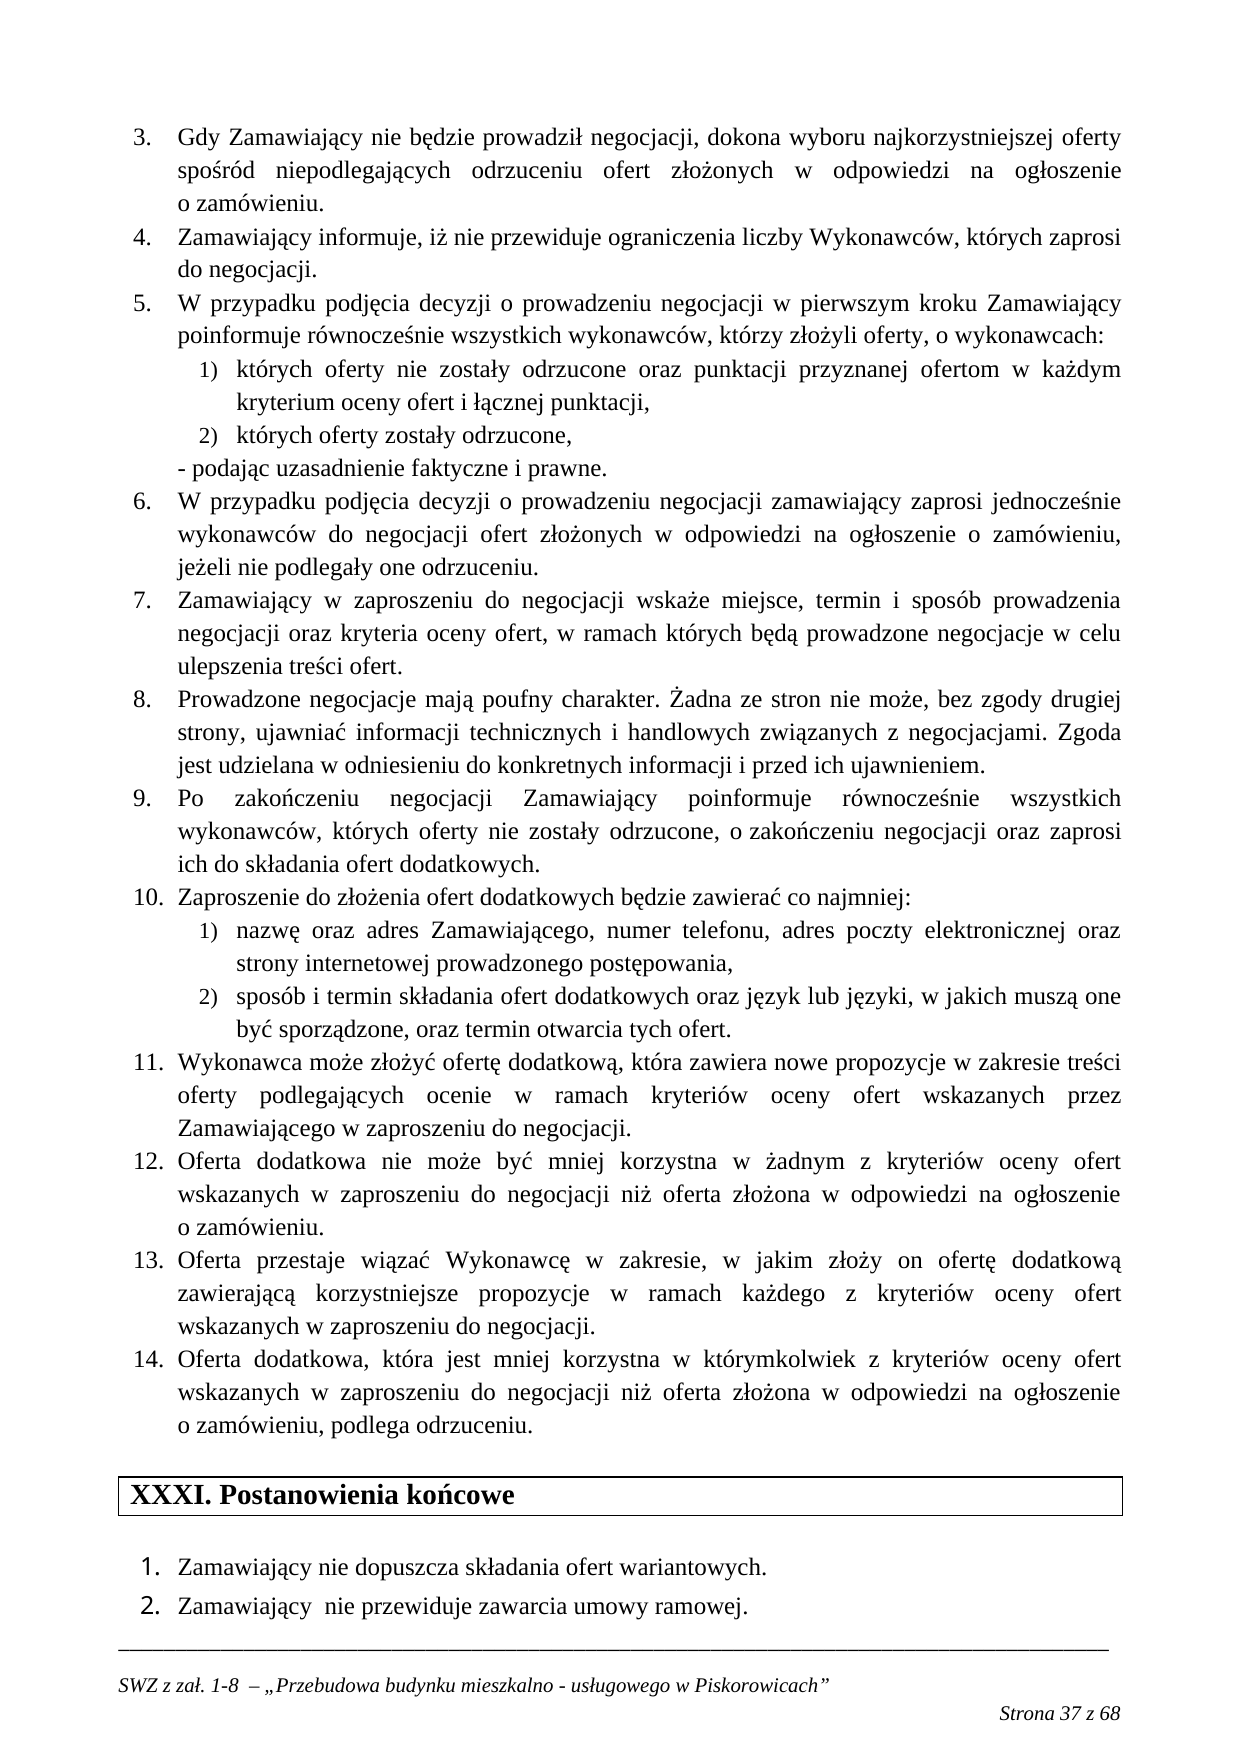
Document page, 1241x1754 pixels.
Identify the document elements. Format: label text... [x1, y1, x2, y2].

list Zamawiający nie przewiduje zawarcia umowy ramowej. [140, 1588, 1122, 1622]
text - podając uzasadnienie faktyczne i prawne. [177, 453, 1122, 481]
list W przypadku podjęcia decyzji o prowadzeniu negocjacji zamawiający zaprosi jednocześnie wykonawców do negocjacji ofert złożonych w odpowiedzi na ogłoszenie o zamówieniu, jeżeli nie podlegały one odrzuceniu. [133, 486, 1122, 581]
list Prowadzone negocjacje mają poufny charakter. Żadna ze stron nie może, bez zgody drugiej strony, ujawniać informacji technicznych i handlowych związanych z negocjacjami. Zgoda jest udzielana w odniesieniu do konkretnych informacji i przed ich ujawnieniem. [133, 684, 1122, 779]
list Gdy Zamawiający nie będzie prowadził negocjacji, dokona wyboru najkorzystniejszej oferty spośród niepodlegających odrzuceniu ofert złożonych w odpowiedzi na ogłoszenie o zamówieniu. [133, 122, 1122, 217]
list Oferta przestaje wiązać Wykonawcę w zakresie, w jakim złoży on ofertę dodatkową zawierającą korzystniejsze propozycje w ramach każdego z kryteriów oceny ofert wskazanych w zaproszeniu do negocjacji. [133, 1245, 1122, 1340]
list Po zakończeniu negocjacji Zamawiający poinformuje równocześnie wszystkich wykonawców, których oferty nie zostały odrzucone, o zakończeniu negocjacji oraz zaprosi ich do składania ofert dodatkowych. [133, 783, 1122, 878]
list Zamawiający informuje, iż nie przewiduje ograniczenia liczby Wykonawców, których zaprosi do negocjacji. [133, 222, 1122, 283]
list których oferty zostały odrzucone, [199, 420, 1122, 448]
list Zaproszenie do złożenia ofert dodatkowych będzie zawierać co najmniej: [133, 882, 1122, 911]
list Oferta dodatkowa, która jest mniej korzystna w którymkolwiek z kryteriów oceny ofert wskazanych w zaproszeniu do negocjacji niż oferta złożona w odpowiedzi na ogłoszenie o zamówieniu, podlega odrzuceniu. [133, 1344, 1122, 1439]
list Oferta dodatkowa nie może być mniej korzystna w żadnym z kryteriów oceny ofert wskazanych w zaproszeniu do negocjacji niż oferta złożona w odpowiedzi na ogłoszenie o zamówieniu. [133, 1146, 1122, 1241]
list Wykonawca może złożyć ofertę dodatkową, która zawiera nowe propozycje w zakresie treści oferty podlegających ocenie w ramach kryteriów oceny ofert wskazanych przez Zamawiającego w zaproszeniu do negocjacji. [133, 1047, 1122, 1142]
list Zamawiający w zaproszeniu do negocjacji wskaże miejsce, termin i sposób prowadzenia negocjacji oraz kryteria oceny ofert, w ramach których będą prowadzone negocjacje w celu ulepszenia treści ofert. [133, 585, 1122, 679]
list sposób i termin składania ofert dodatkowych oraz język lub języki, w jakich muszą one być sporządzone, oraz termin otwarcia tych ofert. [199, 981, 1122, 1043]
list których oferty nie zostały odrzucone oraz punktacji przyznanej ofertom w każdym kryterium oceny ofert i łącznej punktacji, [199, 354, 1122, 415]
list Zamawiający nie dopuszcza składania ofert wariantowych. [140, 1549, 1122, 1583]
list W przypadku podjęcia decyzji o prowadzeniu negocjacji w pierwszym kroku Zamawiający poinformuje równocześnie wszystkich wykonawców, którzy złożyli oferty, o wykonawcach: [133, 288, 1122, 349]
list nazwę oraz adres Zamawiającego, numer telefonu, adres poczty elektronicznej oraz strony internetowej prowadzonego postępowania, [199, 915, 1122, 977]
table_header XXXI. Postanowienia końcowe [119, 1478, 1122, 1515]
